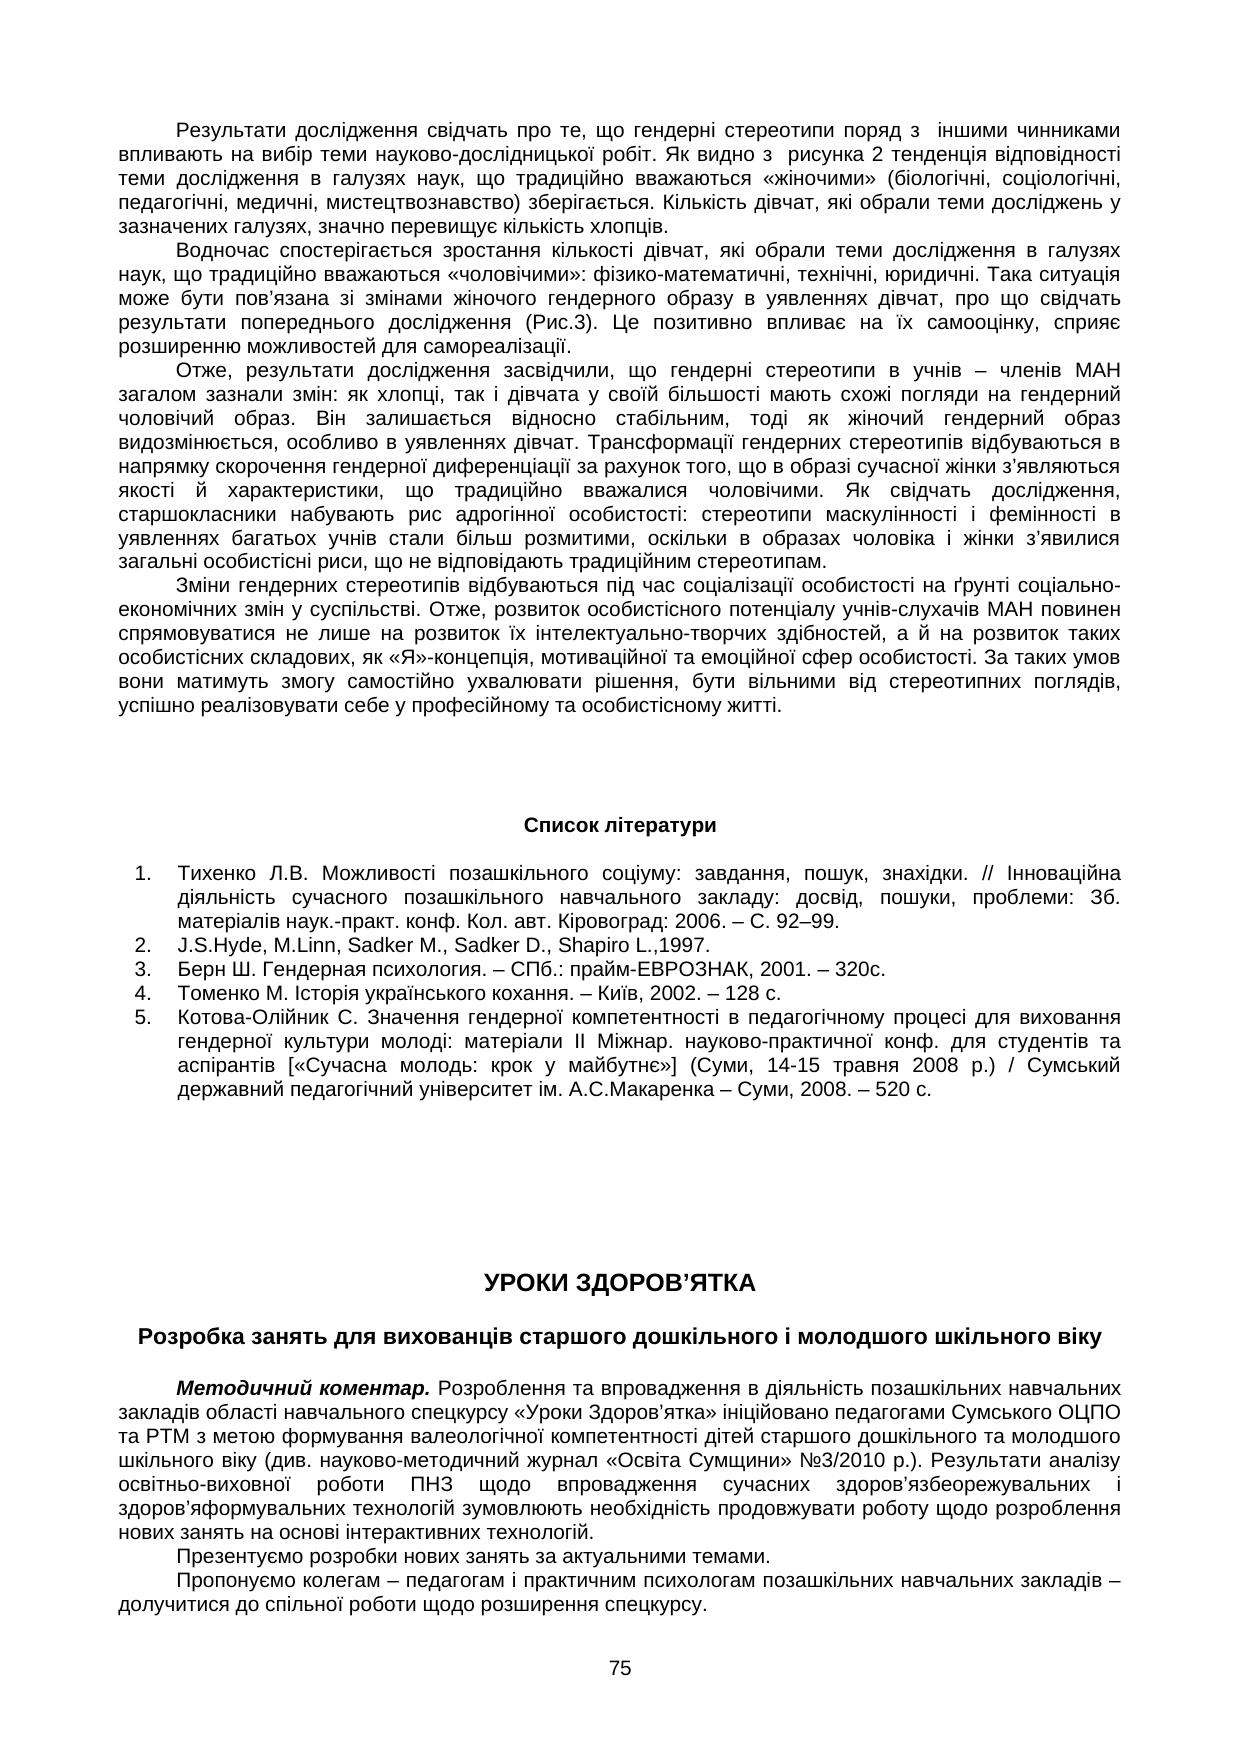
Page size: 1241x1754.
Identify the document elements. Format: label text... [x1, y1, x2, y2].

text Зміни гендерних стереотипів відбуваються під час соціалізації особистості на ґрунті соціально-економічних змін у суспільстві. Отже, розвиток особистісного потенціалу учнів-слухачів МАН повинен спрямовуватися не лише на розвиток їх інтелектуально-творчих здібностей, а й на розвиток таких особистісних складових, як «Я»-концепція, мотиваційної та емоційної сфер особистості. За таких умов вони матимуть змогу самостійно ухвалювати рішення, бути вільними від стереотипних поглядів, успішно реалізовувати себе у професійному та особистісному житті. [118, 573, 1122, 717]
list Котова-Олійник С. Значення гендерної компетентності в педагогічному процесі для виховання гендерної культури молоді: матеріали ІІ Міжнар. науково-практичної конф. для студентів та аспірантів [«Сучасна молодь: крок у майбутнє»] (Суми, 14-15 травня 2008 р.) / Сумський державний педагогічний університет ім. А.С.Макаренка – Суми, 2008. – 520 с. [134, 1004, 1122, 1100]
text Водночас спостерігається зростання кількості дівчат, які обрали теми дослідження в галузях наук, що традиційно вважаються «чоловічими»: фізико-математичні, технічні, юридичні. Така ситуація може бути пов’язана зі змінами жіночого гендерного образу в уявленнях дівчат, про що свідчать результати попереднього дослідження (Рис.3). Це позитивно впливає на їх самооцінку, сприяє розширенню можливостей для самореалізації. [118, 238, 1122, 358]
text Методичний коментар. Розроблення та впровадження в діяльність позашкільних навчальних закладів області навчального спецкурсу «Уроки Здоров’ятка» ініційовано педагогами Сумського ОЦПО та РТМ з метою формування валеологічної компетентності дітей старшого дошкільного та молодшого шкільного віку (див. науково-методичний журнал «Освіта Сумщини» №3/2010 р.). Результати аналізу освітньо-виховної роботи ПНЗ щодо впровадження сучасних здоров’язбеорежувальних і здоров’яформувальних технологій зумовлюють необхідність продовжувати роботу щодо розроблення нових занять на основі інтерактивних технологій. [118, 1376, 1122, 1544]
list Томенко М. Історія українського кохання. – Київ, 2002. – 128 с. [134, 981, 1122, 1004]
list Берн Ш. Гендерная психология. – СПб.: прайм-ЕВРОЗНАК, 2001. – 320с. [134, 957, 1122, 981]
text Отже, результати дослідження засвідчили, що гендерні стереотипи в учнів – членів МАН загалом зазнали змін: як хлопці, так і дівчата у своїй більшості мають схожі погляди на гендерний чоловічий образ. Він залишається відносно стабільним, тоді як жіночий гендерний образ видозмінюється, особливо в уявленнях дівчат. Трансформації гендерних стереотипів відбуваються в напрямку скорочення гендерної диференціації за рахунок того, що в образі сучасної жінки з’являються якості й характеристики, що традиційно вважалися чоловічими. Як свідчать дослідження, старшокласники набувають рис адрогінної особистості: стереотипи маскулінності і фемінності в уявленнях багатьох учнів стали більш розмитими, оскільки в образах чоловіка і жінки з’явилися загальні особистісні риси, що не відповідають традиційним стереотипам. [118, 358, 1122, 573]
text Список літератури [118, 813, 1122, 837]
text Розробка занять для вихованців старшого дошкільного і молодшого шкільного віку [118, 1323, 1122, 1349]
text УРОКИ ЗДОРОВ’ЯТКА [118, 1268, 1122, 1297]
list J.S.Hyde, M.Linn, Sadker M., Sadker D., Shapiro L.,1997. [134, 933, 1122, 957]
list Тихенко Л.В. Можливості позашкільного соціуму: завдання, пошук, знахідки. // Інноваційна діяльність сучасного позашкільного навчального закладу: досвід, пошуки, проблеми: Зб. матеріалів наук.-практ. конф. Кол. авт. Кіровоград: 2006. – С. 92–99. [134, 861, 1122, 933]
text Пропонуємо колегам – педагогам і практичним психологам позашкільних навчальних закладів – долучитися до спільної роботи щодо розширення спецкурсу. [118, 1568, 1122, 1616]
text Презентуємо розробки нових занять за актуальними темами. [118, 1544, 1122, 1568]
text Результати дослідження свідчать про те, що гендерні стереотипи поряд з іншими чинниками впливають на вибір теми науково-дослідницької робіт. Як видно з рисунка 2 тенденція відповідності теми дослідження в галузях наук, що традиційно вважаються «жіночими» (біологічні, соціологічні, педагогічні, медичні, мистецтвознавство) зберігається. Кількість дівчат, які обрали теми досліджень у зазначених галузях, значно перевищує кількість хлопців. [118, 118, 1122, 238]
